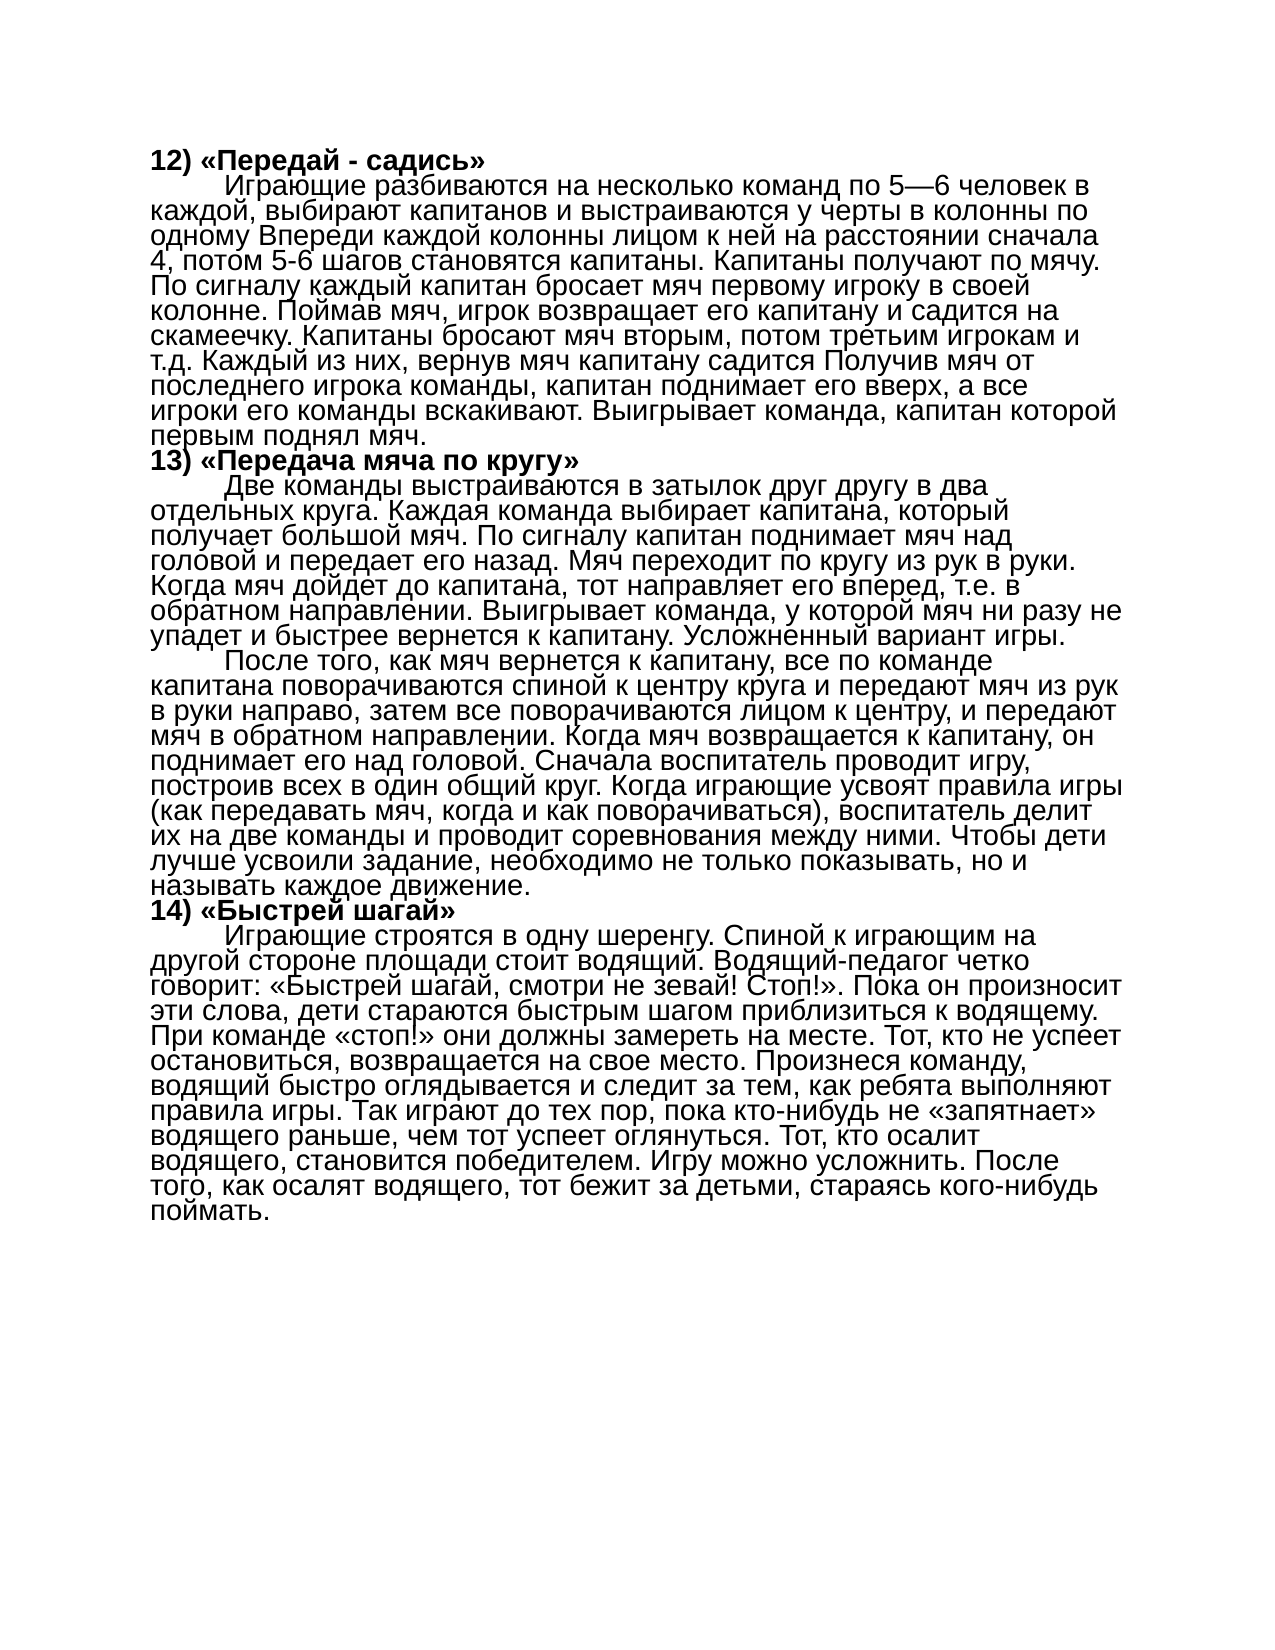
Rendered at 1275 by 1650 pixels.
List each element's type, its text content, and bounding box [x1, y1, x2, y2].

text 14) «Быстрей шагай» [187, 900, 1125, 925]
text После того, как мяч вернется к капитану, все по команде капитана поворачиваются спиной к центру круга и передают мяч из рук в руки направо, затем все поворачиваются лицом к центру, и передают мяч в обратном направлении. Когда мяч возвращается к капитану, он поднимает его над головой. Сначала воспитатель проводит игру, построив всех в один общий круг. Когда играющие усвоят правила игры (как передавать мяч, когда и как поворачиваться), воспитатель делит их на две команды и проводит соревнования между ними. Чтобы дети лучше усвоили задание, необходимо не только показывать, но и называть каждое движение. [150, 650, 1125, 900]
text 12) «Передай - садись» [187, 150, 1125, 175]
text Играющие строятся в одну шеренгу. Спиной к играющим на другой стороне площади стоит водящий. Водящий-педагог четко говорит: «Быстрей шагай, смотри не зевай! Стоп!». Пока он произносит эти слова, дети стараются быстрым шагом приблизиться к водящему. При команде «стоп!» они должны замереть на месте. Тот, кто не успеет остановиться, возвращается на свое место. Произнеся команду, водящий быстро оглядывается и следит за тем, как ребята выполняют правила игры. Так играют до тех пор, пока кто-нибудь не «запятнает» водящего раньше, чем тот успеет оглянуться. Тот, кто осалит водящего, становится победителем. Игру можно усложнить. После того, как осалят водящего, тот бежит за детьми, стараясь кого-нибудь поймать. [150, 925, 1125, 1225]
text Играющие разбиваются на несколько команд по 5—6 человек в каждой, выбирают капитанов и выстраиваются у черты в колонны по одному Впереди каждой колонны лицом к ней на расстоянии сначала 4, потом 5-6 шагов становятся капитаны. Капитаны получают по мячу. По сигналу каждый капитан бросает мяч первому игроку в своей колонне. Поймав мяч, игрок возвращает его капитану и садится на скамеечку. Капитаны бросают мяч вторым, потом третьим игрокам и т.д. Каждый из них, вернув мяч капитану садится Получив мяч от последнего игрока команды, капитан поднимает его вверх, а все игроки его команды вскакивают. Выигрывает команда, капитан которой первым поднял мяч. [150, 175, 1125, 450]
text 13) «Передача мяча по кругу» [187, 450, 1125, 475]
text Две команды выстраиваются в затылок друг другу в два отдельных круга. Каждая команда выбирает капитана, который получает большой мяч. По сигналу капитан поднимает мяч над головой и передает его назад. Мяч переходит по кругу из рук в руки. Когда мяч дойдет до капитана, тот направляет его вперед, т.е. в обратном направлении. Выигрывает команда, у которой мяч ни разу не упадет и быстрее вернется к капитану. Усложненный вариант игры. [150, 475, 1125, 650]
